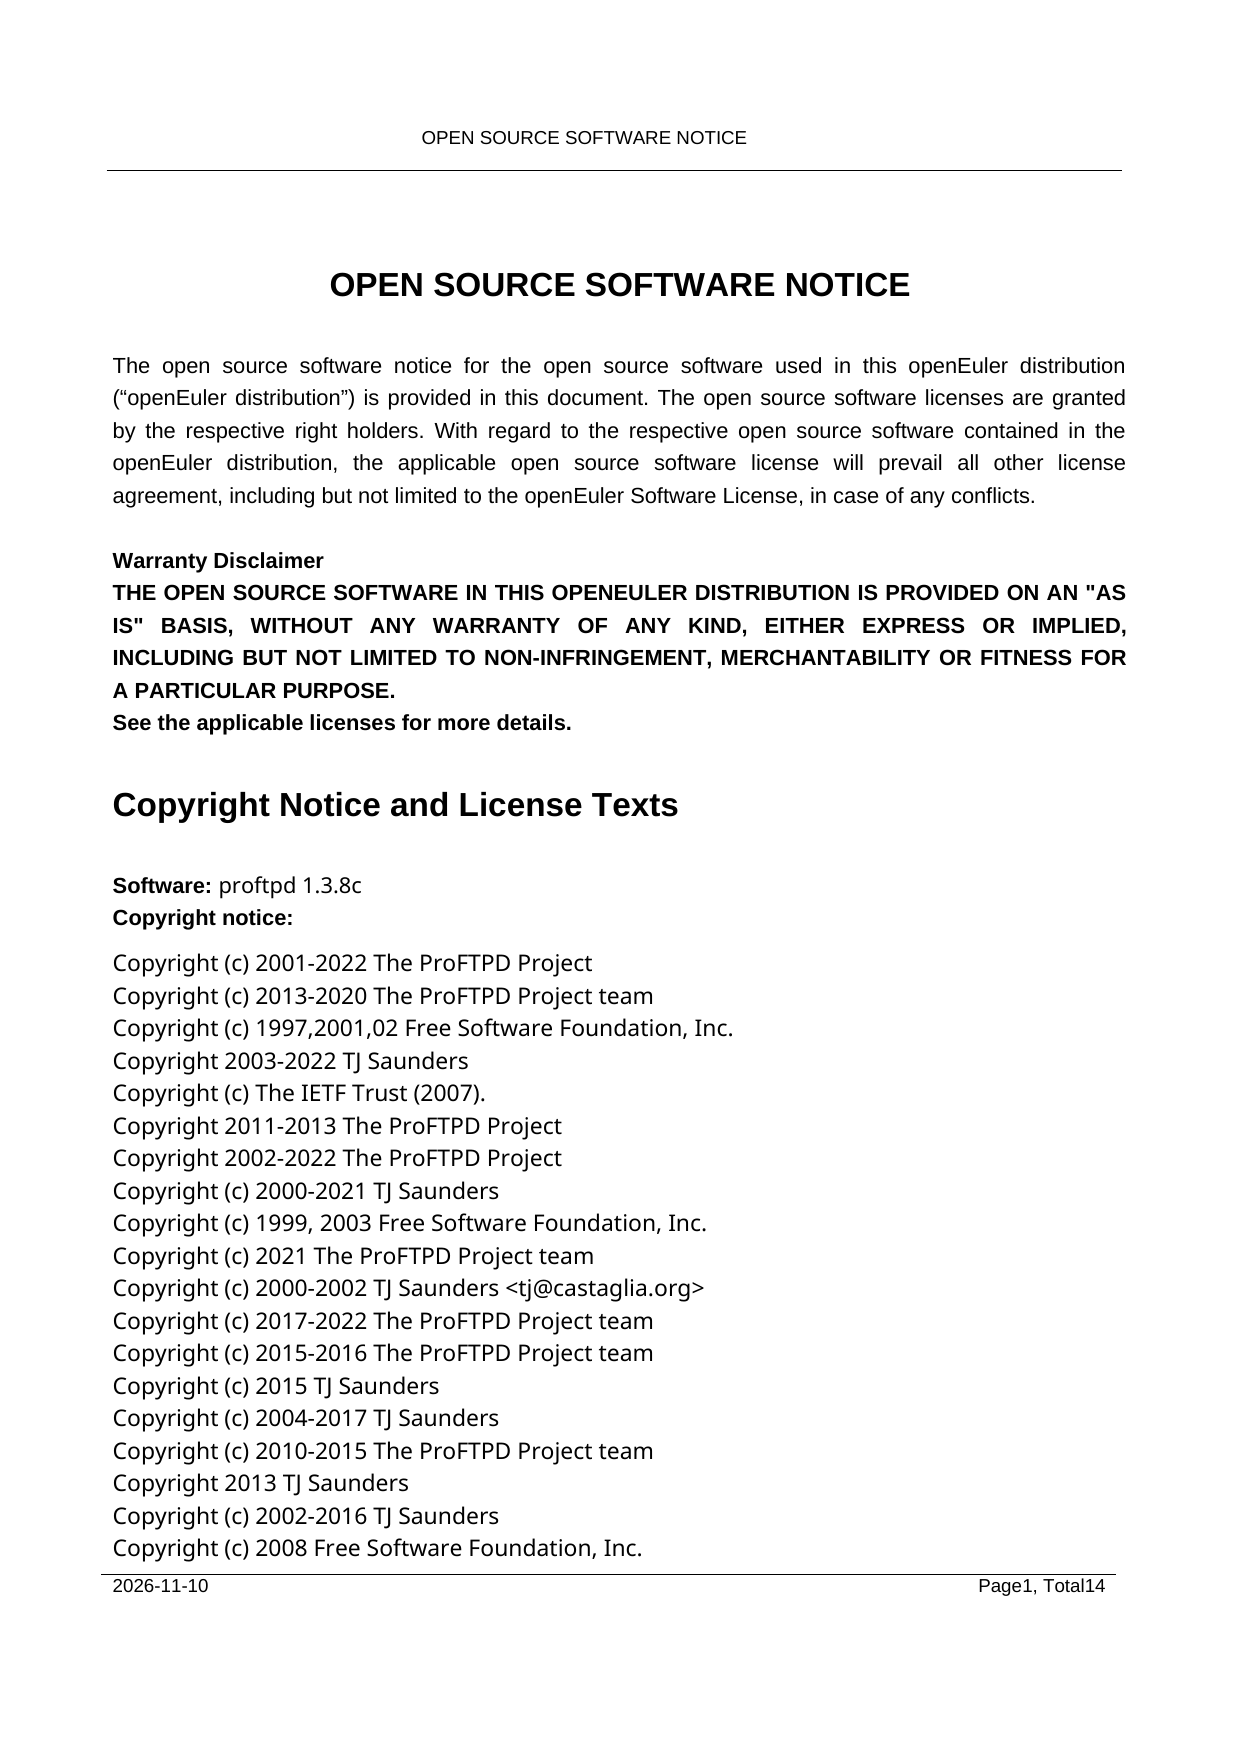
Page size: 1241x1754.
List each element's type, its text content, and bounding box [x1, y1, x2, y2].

text Copyright notice: [112, 901, 1128, 934]
text The open source software notice for the open source software used in this openEuler distribution (“openEuler distribution”) is provided in this document. The open source software licenses are granted by the respective right holders. With regard to the respective open source software contained in the openEuler distribution, the applicable open source software license will prevail all other license agreement, including but not limited to the openEuler Software License, in case of any conflicts. [112, 349, 1128, 511]
text Warranty Disclaimer [112, 544, 1128, 576]
text Copyright Notice and License Texts [112, 771, 1128, 836]
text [112, 947, 1128, 1564]
text OPEN SOURCE SOFTWARE NOTICE [112, 251, 1128, 316]
title Software: proftpd 1.3.8c [112, 869, 1128, 901]
text THE OPEN SOURCE SOFTWARE IN THIS OPENEULER DISTRIBUTION IS PROVIDED ON AN "AS IS" BASIS, WITHOUT ANY WARRANTY OF ANY KIND, EITHER EXPRESS OR IMPLIED, INCLUDING BUT NOT LIMITED TO NON-INFRINGEMENT, MERCHANTABILITY OR FITNESS FOR A PARTICULAR PURPOSE. See the applicable licenses for more details. [112, 576, 1128, 739]
